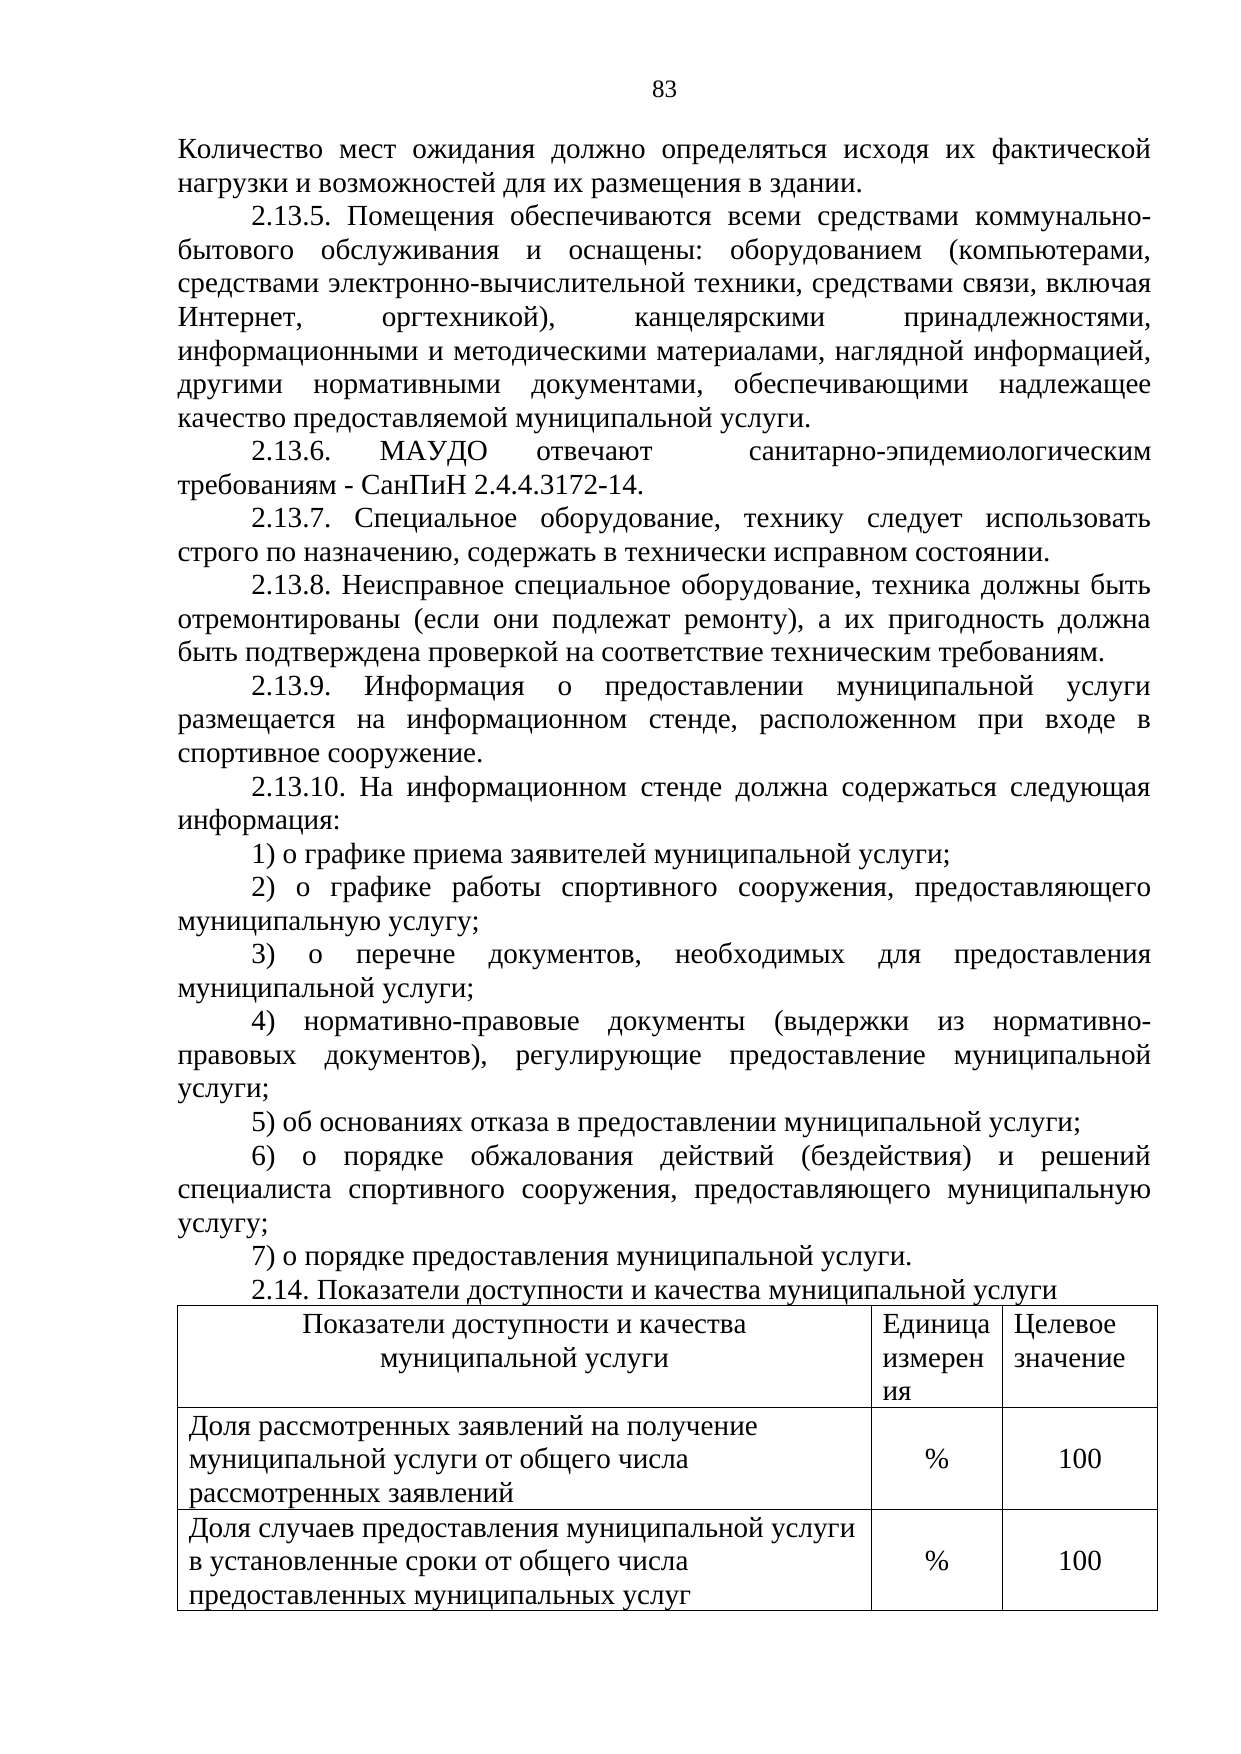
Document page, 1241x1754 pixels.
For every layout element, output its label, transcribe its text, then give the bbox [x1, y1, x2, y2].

text 5) об основаниях отказа в предоставлении муниципальной услуги; [177, 1104, 1152, 1138]
table_header Целевое значение [1003, 1306, 1157, 1407]
text 2.13.9. Информация о предоставлении муниципальной услуги размещается на информационном стенде, расположенном при входе в спортивное сооружение. [177, 668, 1152, 769]
text 2.14. Показатели доступности и качества муниципальной услуги [177, 1272, 1152, 1305]
text 2.13.7. Специальное оборудование, технику следует использовать строго по назначению, содержать в технически исправном состоянии. [177, 500, 1152, 567]
text 2.13.6. МАУДО отвечают санитарно-эпидемиологическим требованиям - СанПиН 2.4.4.3172-14. [177, 433, 1152, 500]
text 2) о графике работы спортивного сооружения, предоставляющего муниципальную услугу; [177, 869, 1152, 936]
table_header Единица измерения [872, 1306, 1002, 1407]
text 2.13.5. Помещения обеспечиваются всеми средствами коммунально-бытового обслуживания и оснащены: оборудованием (компьютерами, средствами электронно-вычислительной техники, средствами связи, включая Интернет, оргтехникой), канцелярскими принадлежностями, информационными и методическими материалами, наглядной информацией, другими нормативными документами, обеспечивающими надлежащее качество предоставляемой муниципальной услуги. [177, 198, 1152, 433]
table_cell % [872, 1408, 1002, 1509]
text 7) о порядке предоставления муниципальной услуги. [177, 1238, 1152, 1272]
table_cell Доля рассмотренных заявлений на получение муниципальной услуги от общего числа рассмотренных заявлений [178, 1408, 871, 1509]
table_cell 100 [1003, 1408, 1157, 1509]
table_cell Доля случаев предоставления муниципальной услуги в установленные сроки от общего числа предоставленных муниципальных услуг [178, 1510, 871, 1610]
text Количество мест ожидания должно определяться исходя их фактической нагрузки и возможностей для их размещения в здании. [177, 131, 1152, 198]
table_header Показатели доступности и качества муниципальной услуги [178, 1306, 871, 1407]
text 6) о порядке обжалования действий (бездействия) и решений специалиста спортивного сооружения, предоставляющего муниципальную услугу; [177, 1138, 1152, 1238]
text 2.13.10. На информационном стенде должна содержаться следующая информация: [177, 769, 1152, 836]
table_cell 100 [1003, 1510, 1157, 1610]
text 3) о перечне документов, необходимых для предоставления муниципальной услуги; [177, 936, 1152, 1003]
table_cell % [872, 1510, 1002, 1610]
text 4) нормативно-правовые документы (выдержки из нормативно- правовых документов), регулирующие предоставление муниципальной услуги; [177, 1003, 1152, 1104]
text 2.13.8. Неисправное специальное оборудование, техника должны быть отремонтированы (если они подлежат ремонту), а их пригодность должна быть подтверждена проверкой на соответствие техническим требованиям. [177, 567, 1152, 668]
text 1) о графике приема заявителей муниципальной услуги; [177, 836, 1152, 869]
